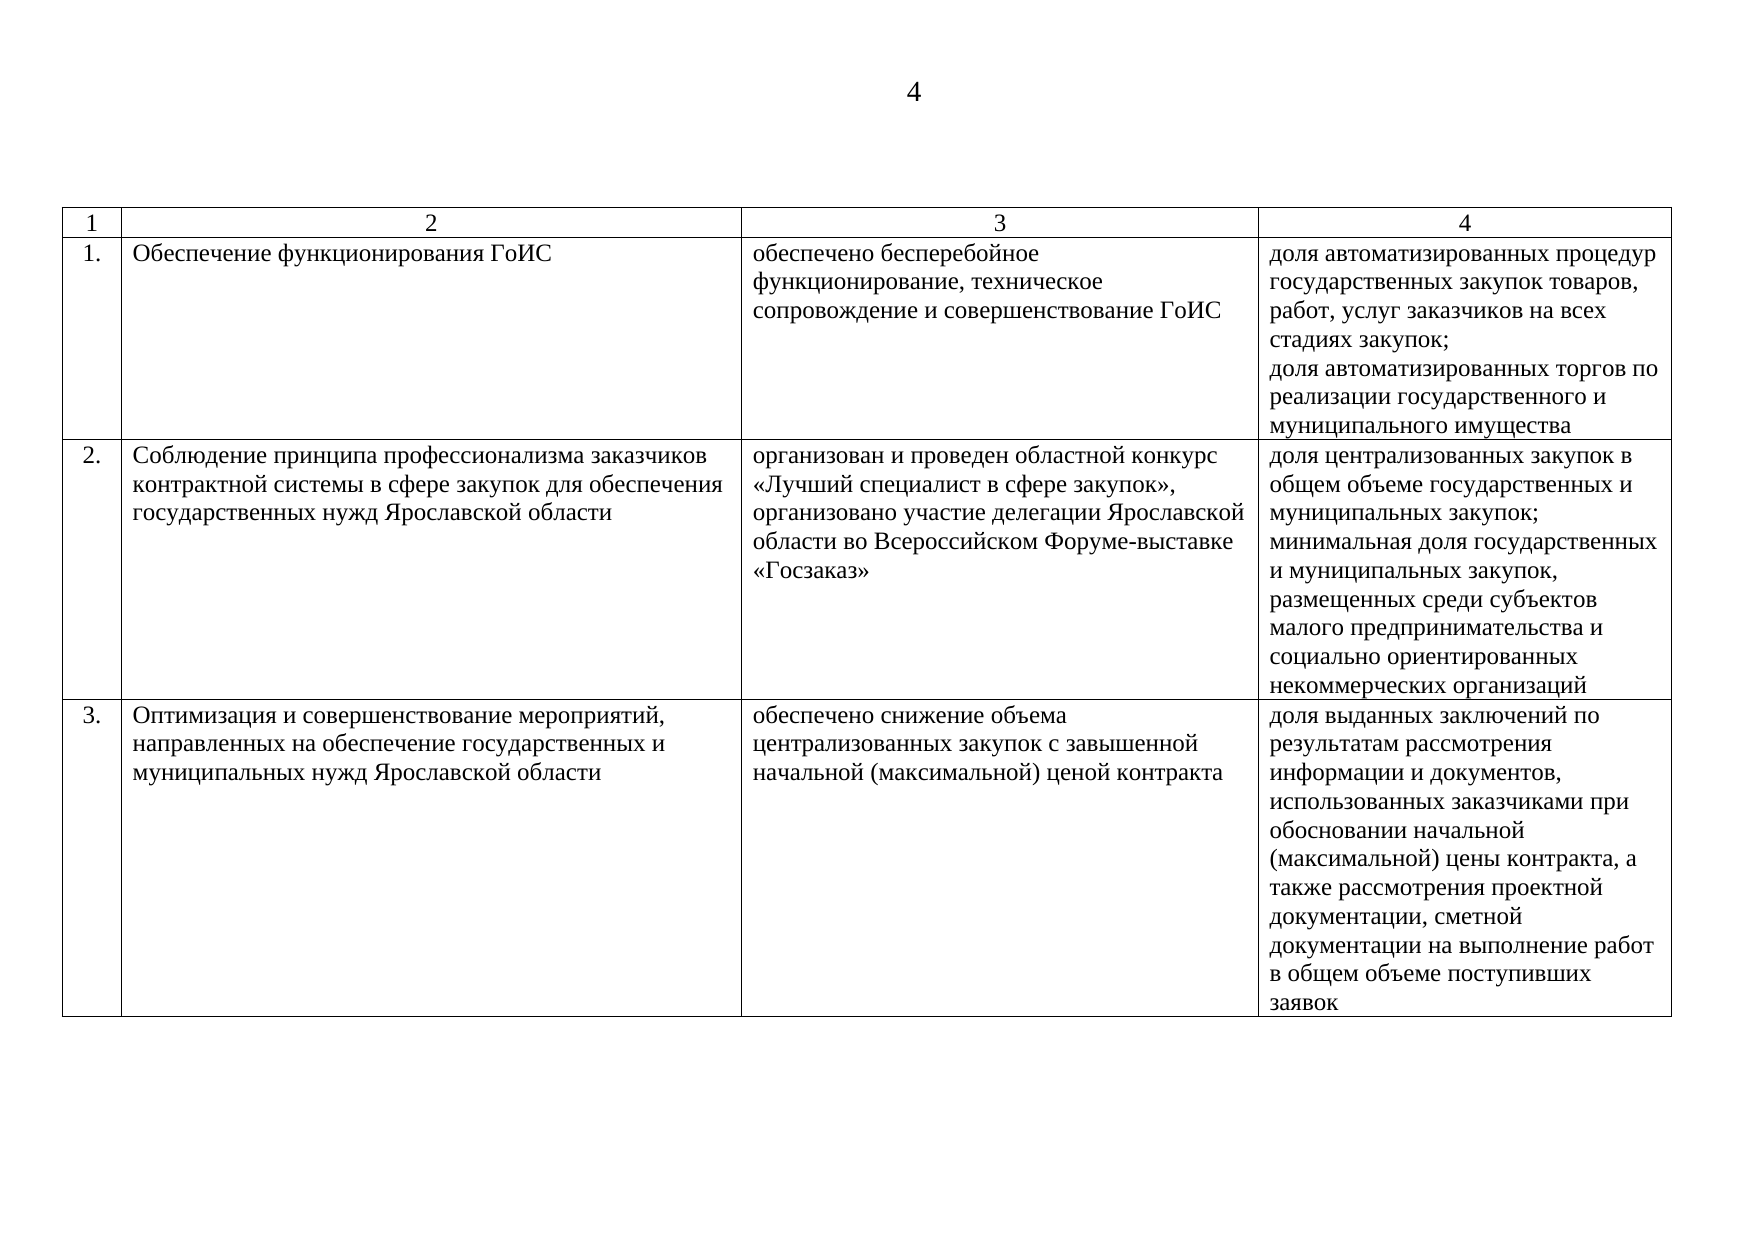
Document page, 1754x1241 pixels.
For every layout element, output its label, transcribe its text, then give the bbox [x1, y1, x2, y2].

table_header 4 [1259, 208, 1671, 237]
table_cell обеспечено бесперебойное функционирование, техническое сопровождение и совершенствование ГоИС [742, 238, 1258, 439]
table_cell обеспечено снижение объема централизованных закупок с завышенной начальной (максимальной) ценой контракта [742, 700, 1258, 1016]
table_cell Соблюдение принципа профессионализма заказчиков контрактной системы в сфере закупок для обеспечения государственных нужд Ярославской области [122, 440, 741, 699]
table_cell 3. [63, 700, 121, 1016]
table_header 2 [122, 208, 741, 237]
table_cell организован и проведен областной конкурс «Лучший специалист в сфере закупок», организовано участие делегации Ярославской области во Всероссийском Форуме-выставке «Госзаказ» [742, 440, 1258, 699]
table_cell Оптимизация и совершенствование мероприятий, направленных на обеспечение государственных и муниципальных нужд Ярославской области [122, 700, 741, 1016]
table_cell Обеспечение функционирования ГоИС [122, 238, 741, 439]
table_header 1 [63, 208, 121, 237]
table_cell доля выданных заключений по результатам рассмотрения информации и документов, использованных заказчиками при обосновании начальной (максимальной) цены контракта, а также рассмотрения проектной документации, сметной документации на выполнение работ в общем объеме поступивших заявок [1259, 700, 1671, 1016]
table_cell доля автоматизированных процедур государственных закупок товаров, работ, услуг заказчиков на всех стадиях закупок; доля автоматизированных торгов по реализации государственного и муниципального имущества [1259, 238, 1671, 439]
table_header 3 [742, 208, 1258, 237]
table_cell доля централизованных закупок в общем объеме государственных и муниципальных закупок; минимальная доля государственных и муниципальных закупок, размещенных среди субъектов малого предпринимательства и социально ориентированных некоммерческих организаций [1259, 440, 1671, 699]
table_cell 1. [63, 238, 121, 439]
table_cell 2. [63, 440, 121, 699]
